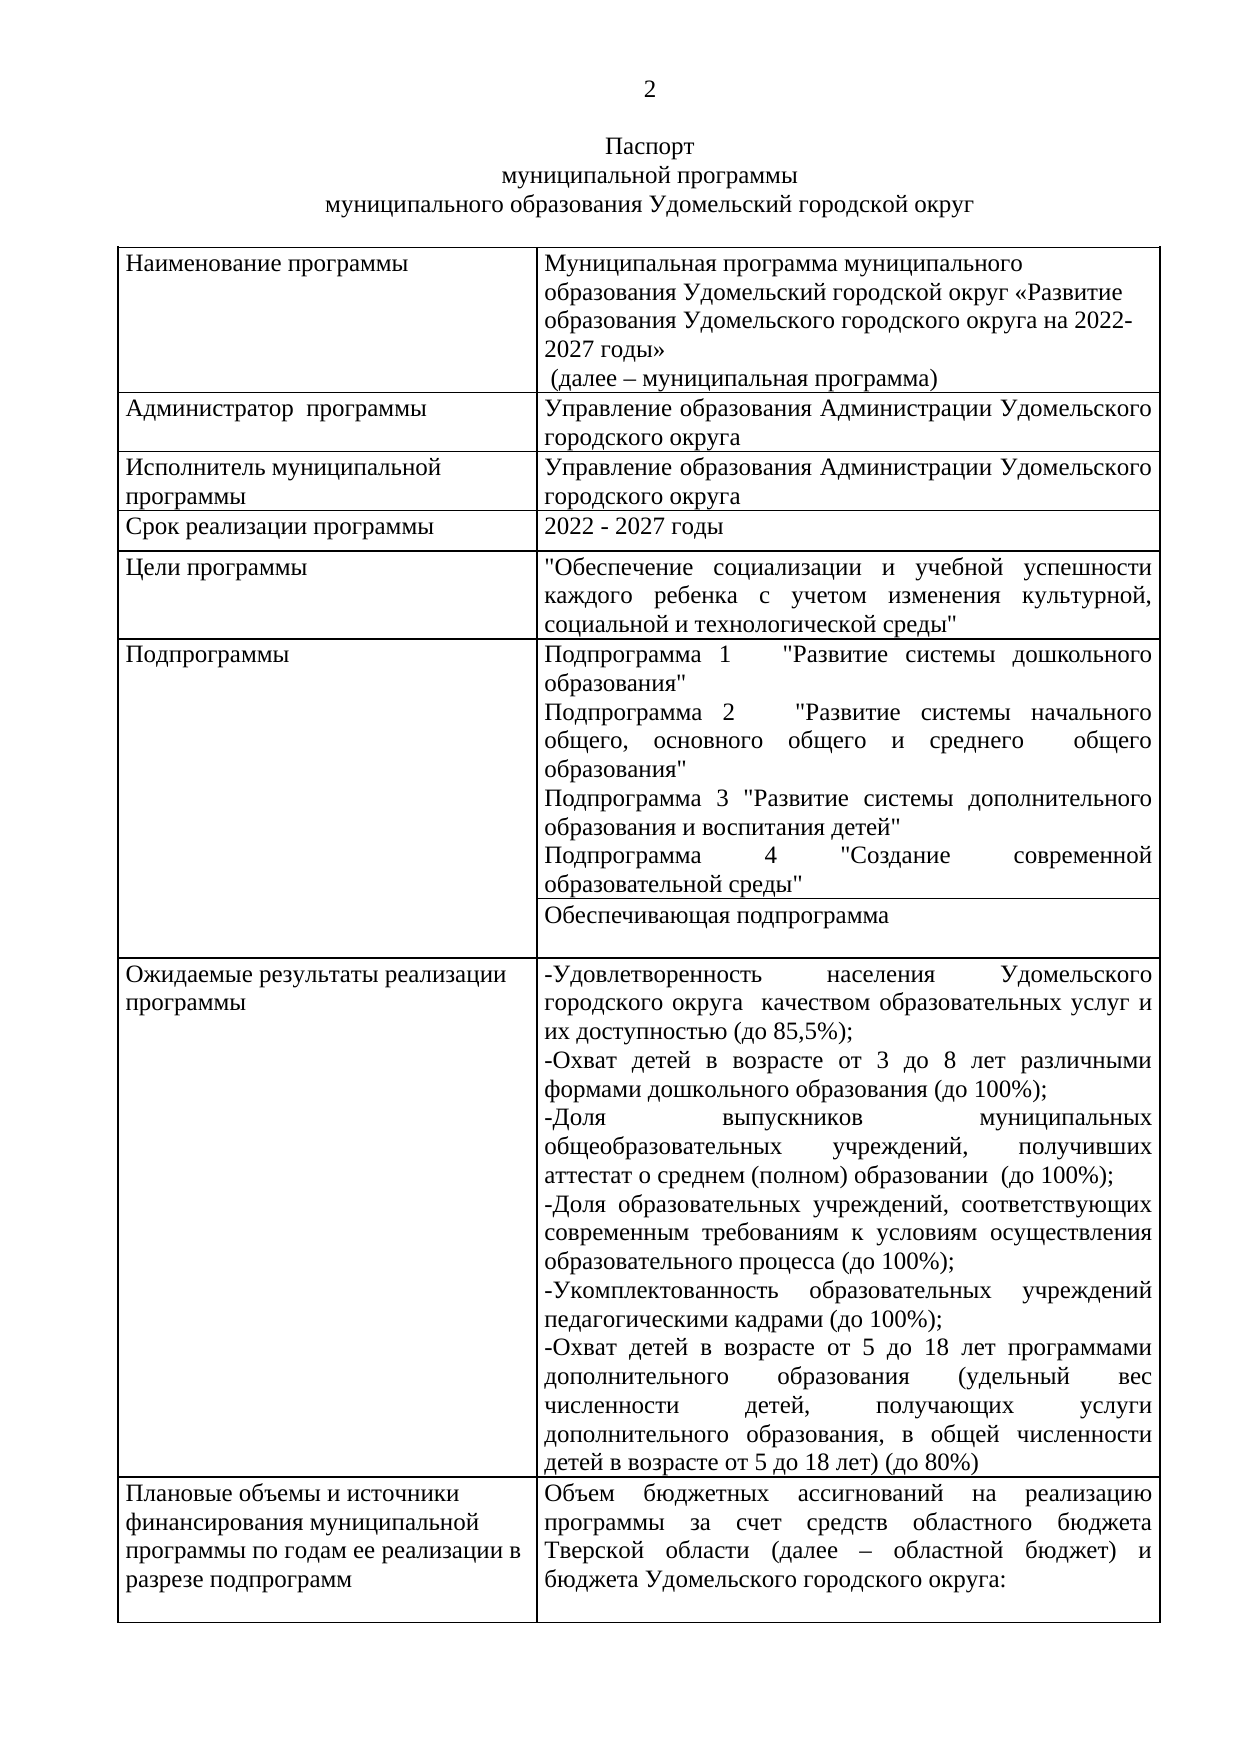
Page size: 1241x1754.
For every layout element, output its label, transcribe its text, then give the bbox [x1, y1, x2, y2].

text муниципального образования Удомельский городской округ [118, 189, 1181, 218]
table_cell Исполнитель муниципальной программы [119, 452, 536, 510]
table_cell 2022 - 2027 годы [538, 511, 1159, 550]
table_header Муниципальная программа муниципального образования Удомельский городской округ «Развитие образования Удомельского городского округа на 2022-2027 годы» (далее – муниципальная программа) [538, 248, 1159, 392]
table_header Наименование программы [119, 248, 536, 392]
text муниципальной программы [118, 160, 1181, 189]
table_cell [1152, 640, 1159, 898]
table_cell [119, 1478, 536, 1622]
table_cell Цели программы [119, 552, 536, 638]
table_cell Управление образования Администрации Удомельского городского округа [538, 452, 1159, 510]
table_cell "Обеспечение социализации и учебной успешности каждого ребенка с учетом изменения культурной, социальной и технологической среды" [538, 552, 1159, 638]
text Паспорт [118, 131, 1181, 160]
table_cell -Удовлетворенность населения Удомельского городского округа качеством образовательных услуг и их доступностью (до 85,5%); -Охват детей в возрасте от 3 до 8 лет различными формами дошкольного образования (до 100%); -Доля выпускников муниципальных общеобразовательных учреждений, получивших аттестат о среднем (полном) образовании (до 100%); -Доля образовательных учреждений, соответствующих современным требованиям к условиям осуществления образовательного процесса (до 100%); -Укомплектованность образовательных учреждений педагогическими кадрами (до 100%); -Охват детей в возрасте от 5 до 18 лет программами дополнительного образования (удельный вес численности детей, получающих услуги дополнительного образования, в общей численности детей в возрасте от 5 до 18 лет) (до 80%) [538, 959, 1159, 1476]
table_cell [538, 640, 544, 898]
table_cell Срок реализации программы [119, 511, 536, 550]
table_cell Подпрограммы [119, 640, 536, 957]
table_cell Администратор программы [119, 393, 536, 451]
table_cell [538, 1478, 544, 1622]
table_cell Управление образования Администрации Удомельского городского округа [538, 393, 1159, 451]
table_cell Обеспечивающая подпрограмма [538, 899, 1159, 957]
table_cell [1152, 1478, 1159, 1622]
table_cell Ожидаемые результаты реализации программы [119, 959, 536, 1476]
